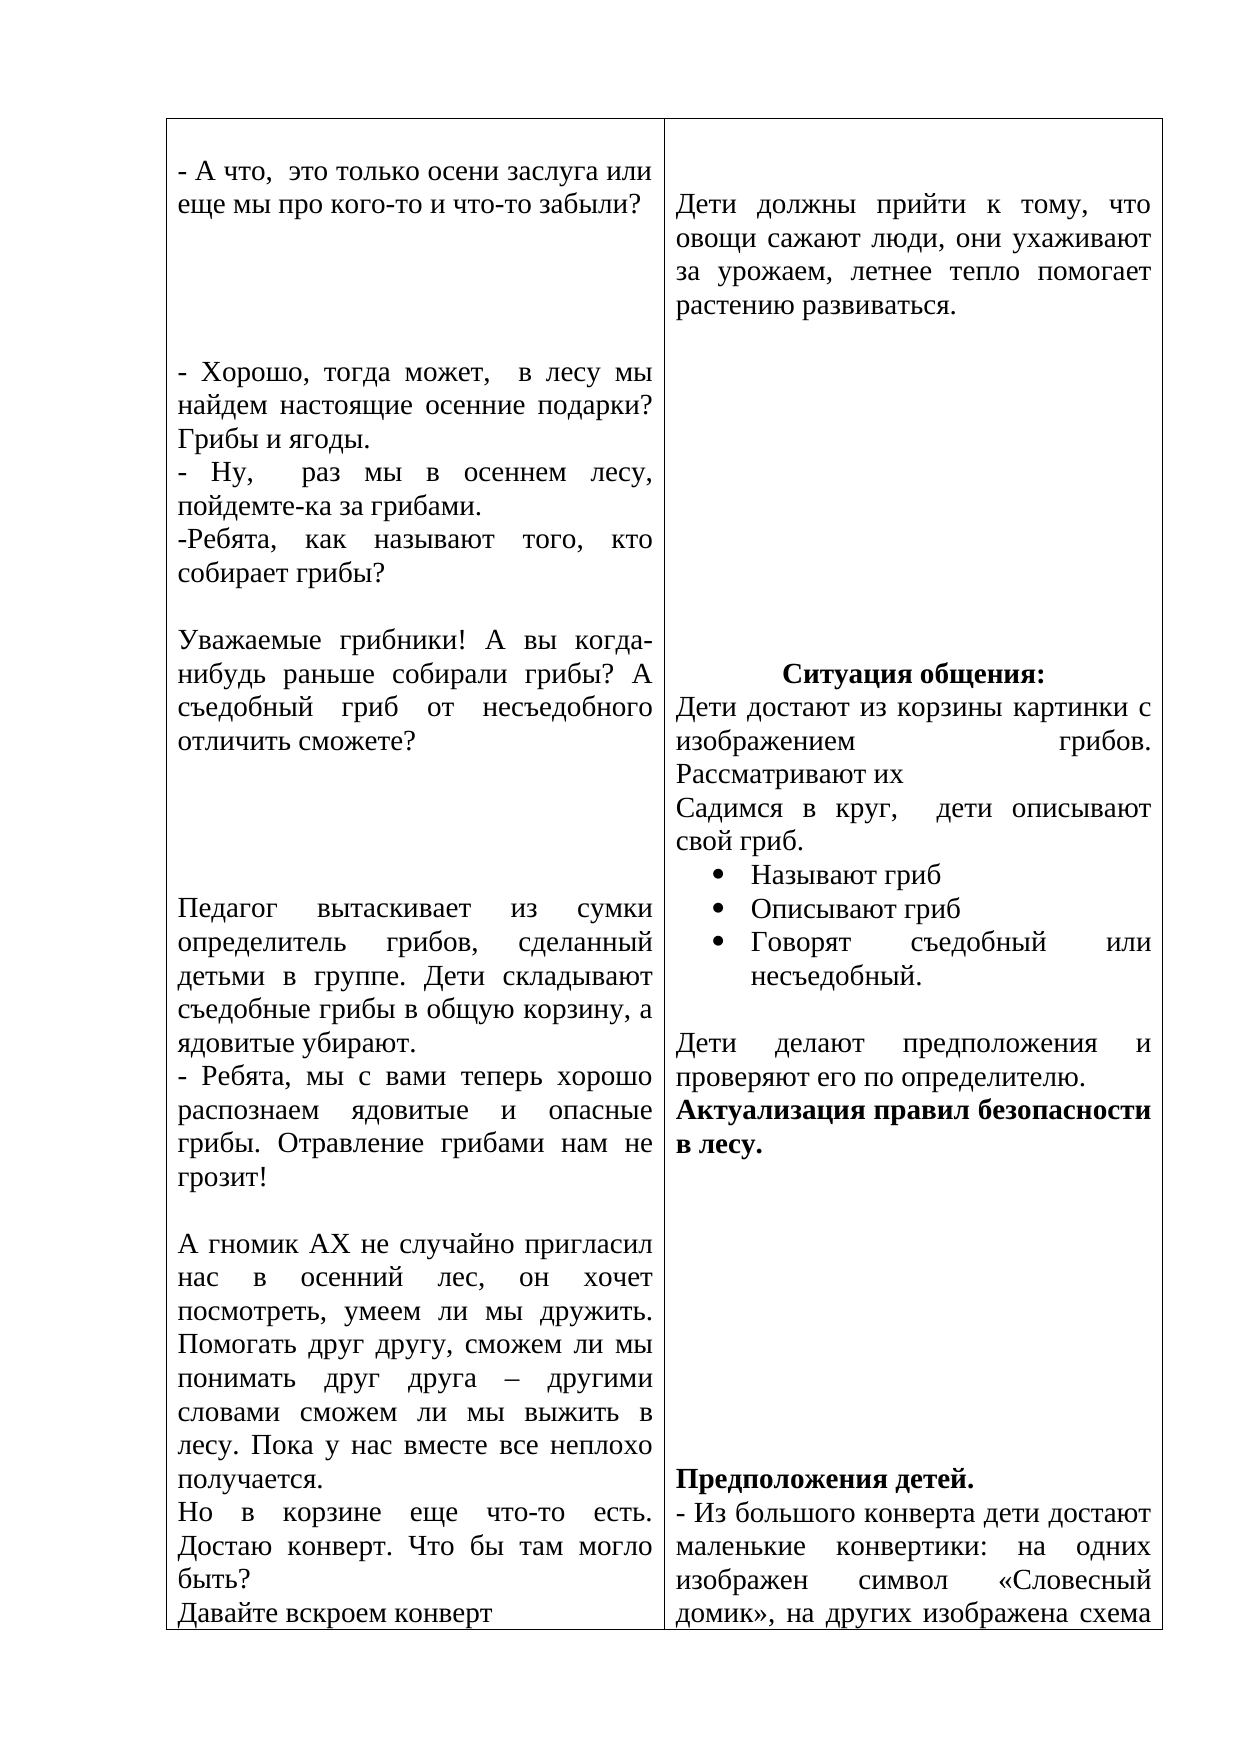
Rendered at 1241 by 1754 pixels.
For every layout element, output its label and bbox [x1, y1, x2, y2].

table_cell [665, 119, 1162, 1629]
table_cell [167, 119, 664, 1629]
